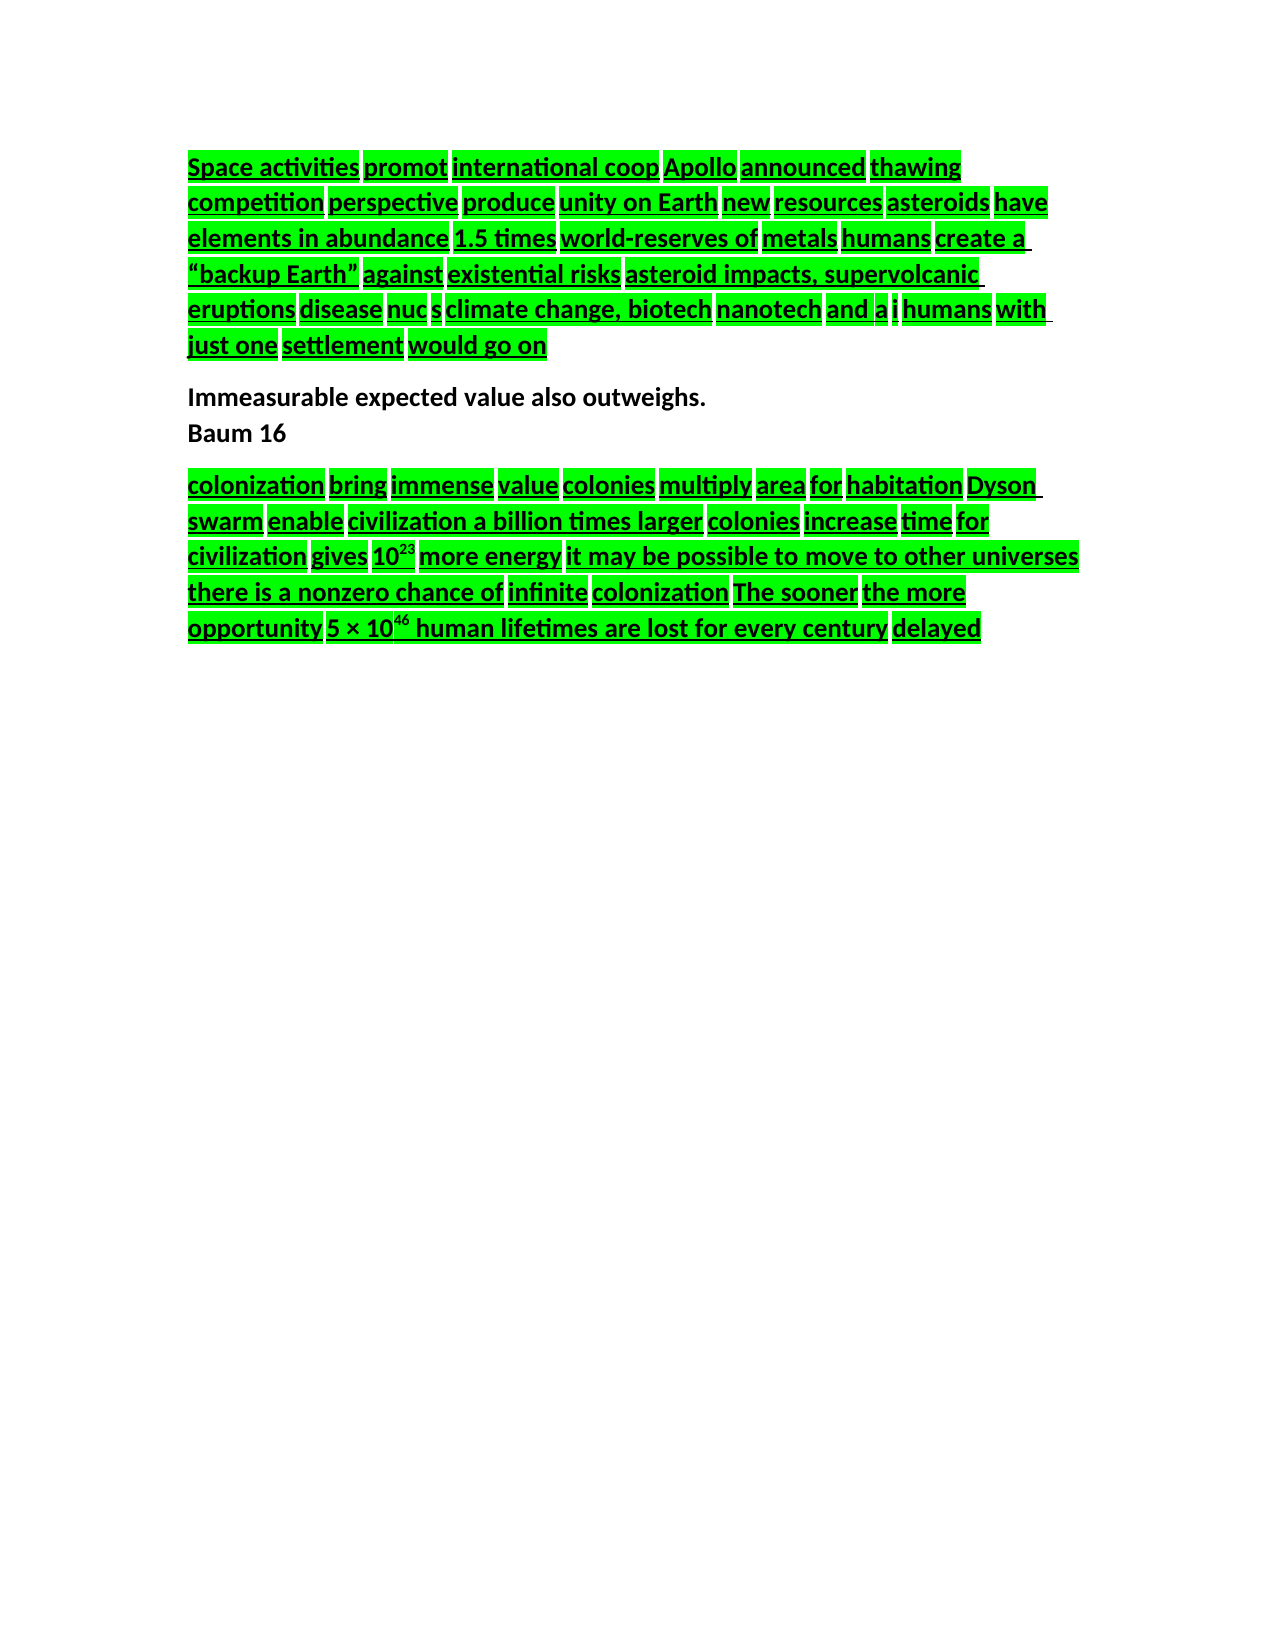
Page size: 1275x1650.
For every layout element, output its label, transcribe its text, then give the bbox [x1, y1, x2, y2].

text Baum 16 [187, 416, 1087, 449]
text Space activities promot international coop Apollo announced thawing competition perspective produce unity on Earth new resources asteroids have elements in abundance 1.5 times world-reserves of metals humans create a “backup Earth” against existential risks asteroid impacts, supervolcanic eruptions disease nuc s climate change, biotech nanotech and a i humans with just one settlement would go on [187, 150, 1087, 361]
text colonization bring immense value colonies multiply area for habitation Dyson swarm enable civilization a billion times larger colonies increase time for civilization gives 1023 more energy it may be possible to move to other universes there is a nonzero chance of infinite colonization The sooner the more opportunity 5 × 1046 human lifetimes are lost for every century delayed [187, 468, 1087, 644]
subtitle Immeasurable expected value also outweighs. [187, 380, 1087, 413]
